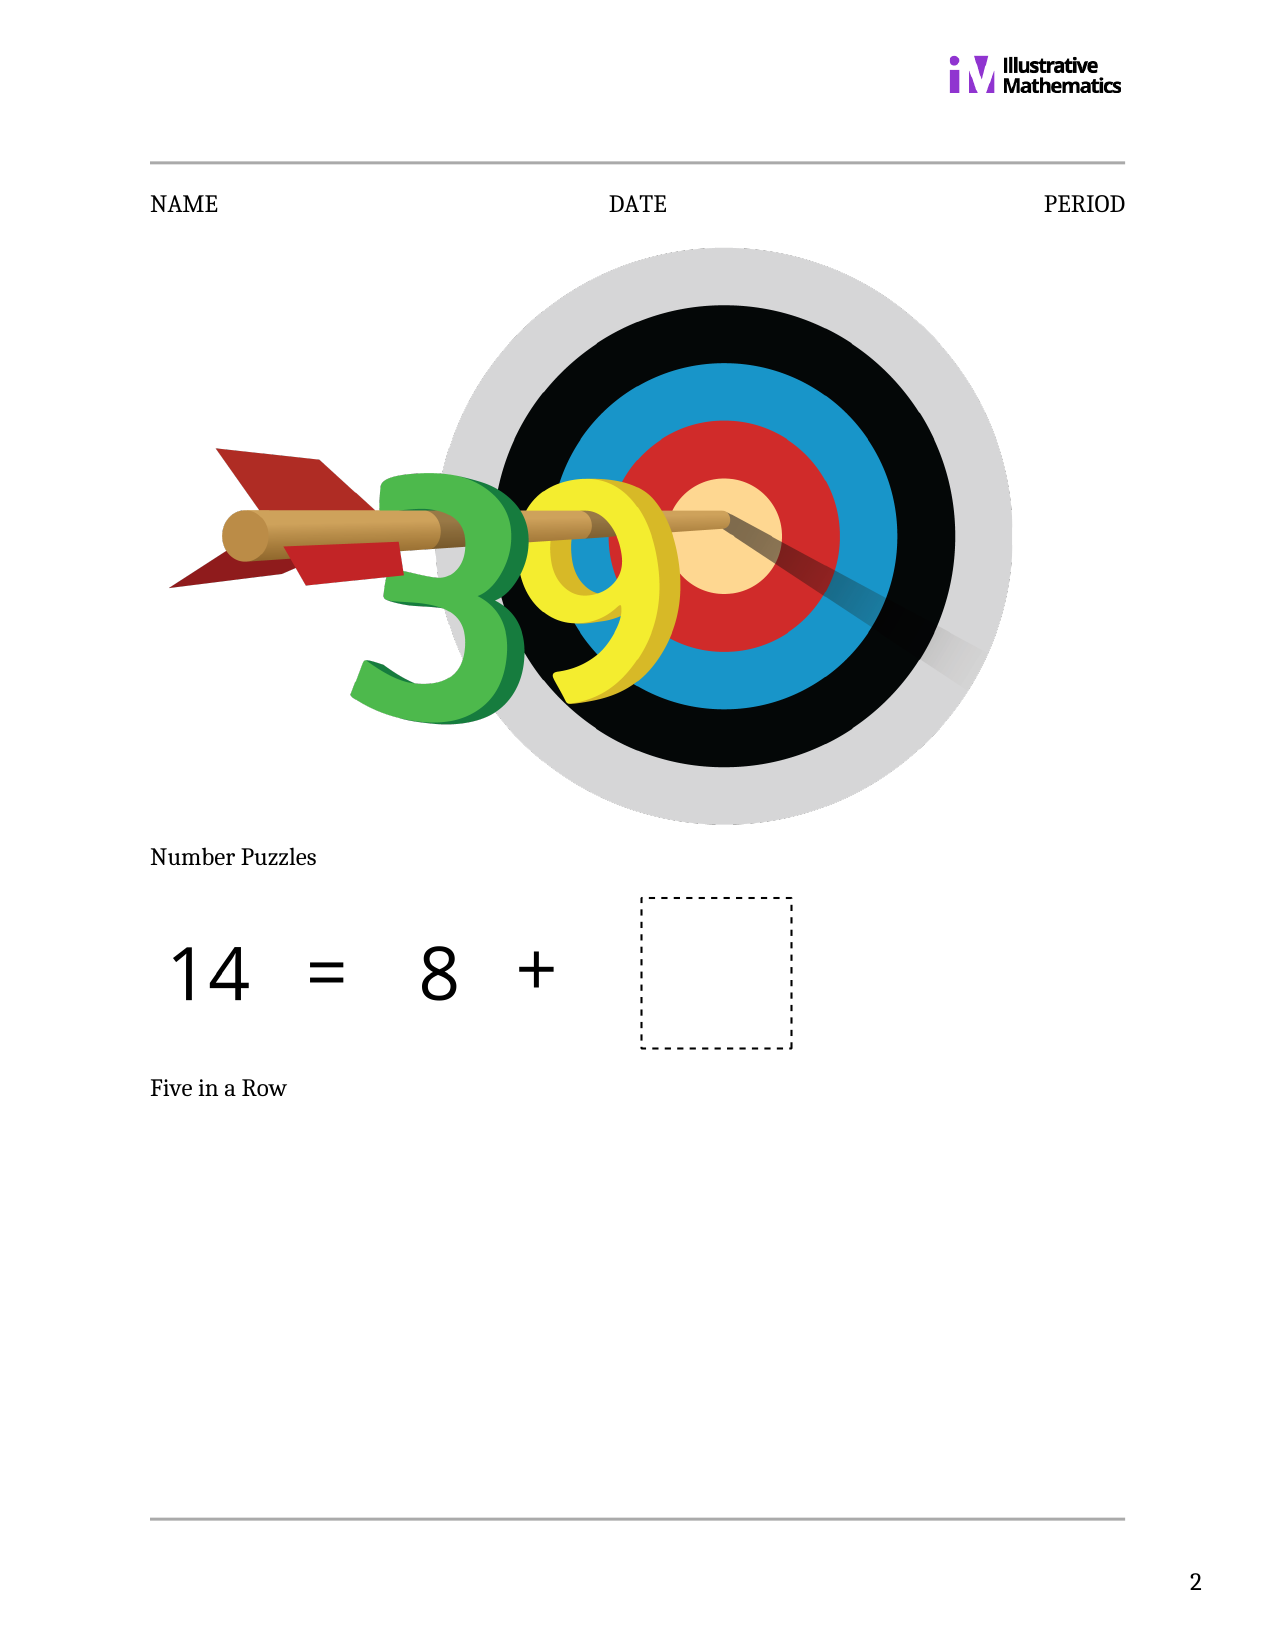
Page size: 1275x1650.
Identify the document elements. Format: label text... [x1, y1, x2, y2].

picture [949, 55, 1121, 93]
text Five in a Row [150, 1074, 1125, 1103]
text Number Puzzles [150, 843, 1125, 872]
picture [168, 890, 844, 1056]
picture [168, 247, 1013, 825]
